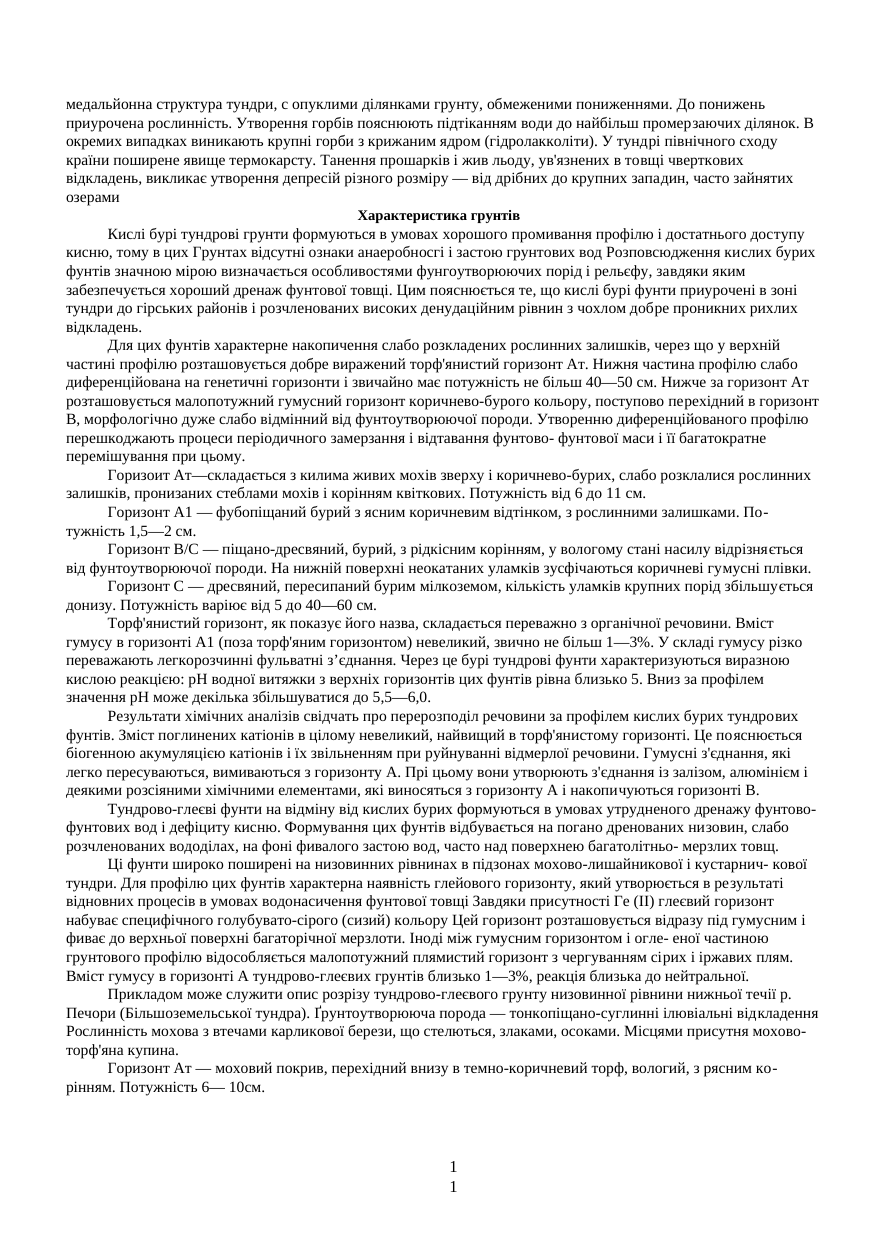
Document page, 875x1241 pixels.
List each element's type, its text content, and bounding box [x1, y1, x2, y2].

text Для цих фунтів характерне накопичення слабо розкладених рослинних залишків, через що у верхній частині профілю розташовується добре виражений торф'янистий горизонт Ат. Нижня частина профілю слабо диференційована на генетичні горизонти і звичайно має потужність не більш 40—50 см. Нижче за горизонт Ат розташовується малопотужний гумусний горизонт коричнево-бурого кольору, поступово перехідний в горизонт В, морфологічно дуже слабо відмінний від фунтоутворюючої породи. Утворенню диференційованого профілю перешкоджають процеси періодичного замерзання і відтавання фунтово- фунтової маси і її багатократне перемішування при цьому. [66, 336, 820, 466]
text Кислі бурі тундрові грунти формуються в умовах хорошого промивання профілю і достатнього доступу кисню, тому в цих Грунтах відсутні ознаки анаеробносгі і застою грунтових вод Розповсюдження кислих бурих фунтів значною мірою визначається особливостями фунгоутворюючих порід і рельєфу, завдяки яким забезпечується хороший дренаж фунтової товщі. Цим пояснюється те, що кислі бурі фунти приурочені в зоні тундри до гірських районів і розчленованих високих денудаційним рівнин з чохлом добре проникних рихлих відкладень. [66, 224, 820, 336]
text Результати хімічних аналізів свідчать про перерозподіл речовини за профілем кислих бурих тундрових фунтів. Зміст поглинених катіонів в цілому невеликий, найвищий в торф'янистому горизонті. Це пояснюється біогенною акумуляцією катіонів і їх звільненням при руйнуванні відмерлої речовини. Гумусні з'єднання, які легко пересуваються, вимиваються з горизонту А. Прі цьому вони утворюють з'єднання із залізом, алюмінієм і деякими розсіяними хімічними елементами, які виносяться з горизонту А і накопичуються горизонті В. [66, 707, 820, 799]
text Характеристика грунтів [357, 206, 820, 224]
text Горизонт С — дресвяний, пересипаний бурим мілкоземом, кількість уламків крупних порід збільшується донизу. Потужність варіює від 5 до 40—60 см. [66, 577, 820, 614]
text Горизонт В/С — піщано-дресвяний, бурий, з рідкісним корінням, у вологому стані насилу відрізняється від фунтоутворюючої породи. На нижній поверхні неокатаних уламків зусфічаються коричневі гумусні плівки. [66, 540, 820, 577]
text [66, 95, 820, 206]
text Горизонт Ат — моховий покрив, перехідний внизу в темно-коричневий торф, вологий, з рясним корінням. Потужність 6— 10см. [66, 1059, 820, 1096]
text Ці фунти широко поширені на низовинних рівнинах в підзонах мохово-лишайникової і кустарнич- кової тундри. Для профілю цих фунтів характерна наявність глейового горизонту, який утворюється в результаті відновних процесів в умовах водонасичення фунтової товщі Завдяки присутності Ге (II) глеєвий горизонт набуває специфічного голубувато-сірого (сизий) кольору Цей горизонт розташовується відразу під гумусним і фиває до верхньої поверхні багаторічної мерзлоти. Іноді між гумусним горизонтом і огле- еної частиною грунтового профілю відособляється малопотужний плямистий горизонт з чергуванням сірих і іржавих плям. Вміст гумусу в горизонті А тундрово-глеєвих грунтів близько 1—3%, реакція близька до нейтральної. [66, 855, 820, 985]
text Горизоит Ат—складається з килима живих мохів зверху і коричнево-бурих, слабо розклалися рослинних залишків, пронизаних стеблами мохів і корінням квіткових. Потужність від 6 до 11 см. [66, 466, 820, 503]
text Торф'янистий горизонт, як показує його назва, складається переважно з органічної речовини. Вміст гумусу в горизонті А1 (поза торф'яним горизонтом) невеликий, звично не більш 1—3%. У складі гумусу різко переважають легкорозчинні фульватні з’єднання. Через це бурі тундрові фунти характеризуються виразною кислою реакцією: рН водної витяжки з верхніх горизонтів цих фунтів рівна близько 5. Вниз за профілем значення рН може декілька збільшуватися до 5,5—6,0. [66, 614, 820, 707]
text Горизонт А1 — фубопіщаний бурий з ясним коричневим відтінком, з рослинними залишками. Потужність 1,5—2 см. [66, 503, 820, 540]
text Тундрово-глеєві фунти на відміну від кислих бурих формуються в умовах утрудненого дренажу фунтово-фунтових вод і дефіциту кисню. Формування цих фунтів відбувається на погано дренованих низовин, слабо розчленованих вододілах, на фоні фивалого застою вод, часто над поверхнею багатолітньо- мерзлих товщ. [66, 799, 820, 855]
text Прикладом може служити опис розрізу тундрово-глеєвого грунту низовинної рівнини нижньої течії р. Печори (Більшоземельської тундра). Ґрунтоутворююча порода — тонкопіщано-суглинні ілювіальні відкладення Рослинність мохова з втечами карликової берези, що стелються, злаками, осоками. Місцями присутня мохово-торф'яна купина. [66, 985, 820, 1059]
